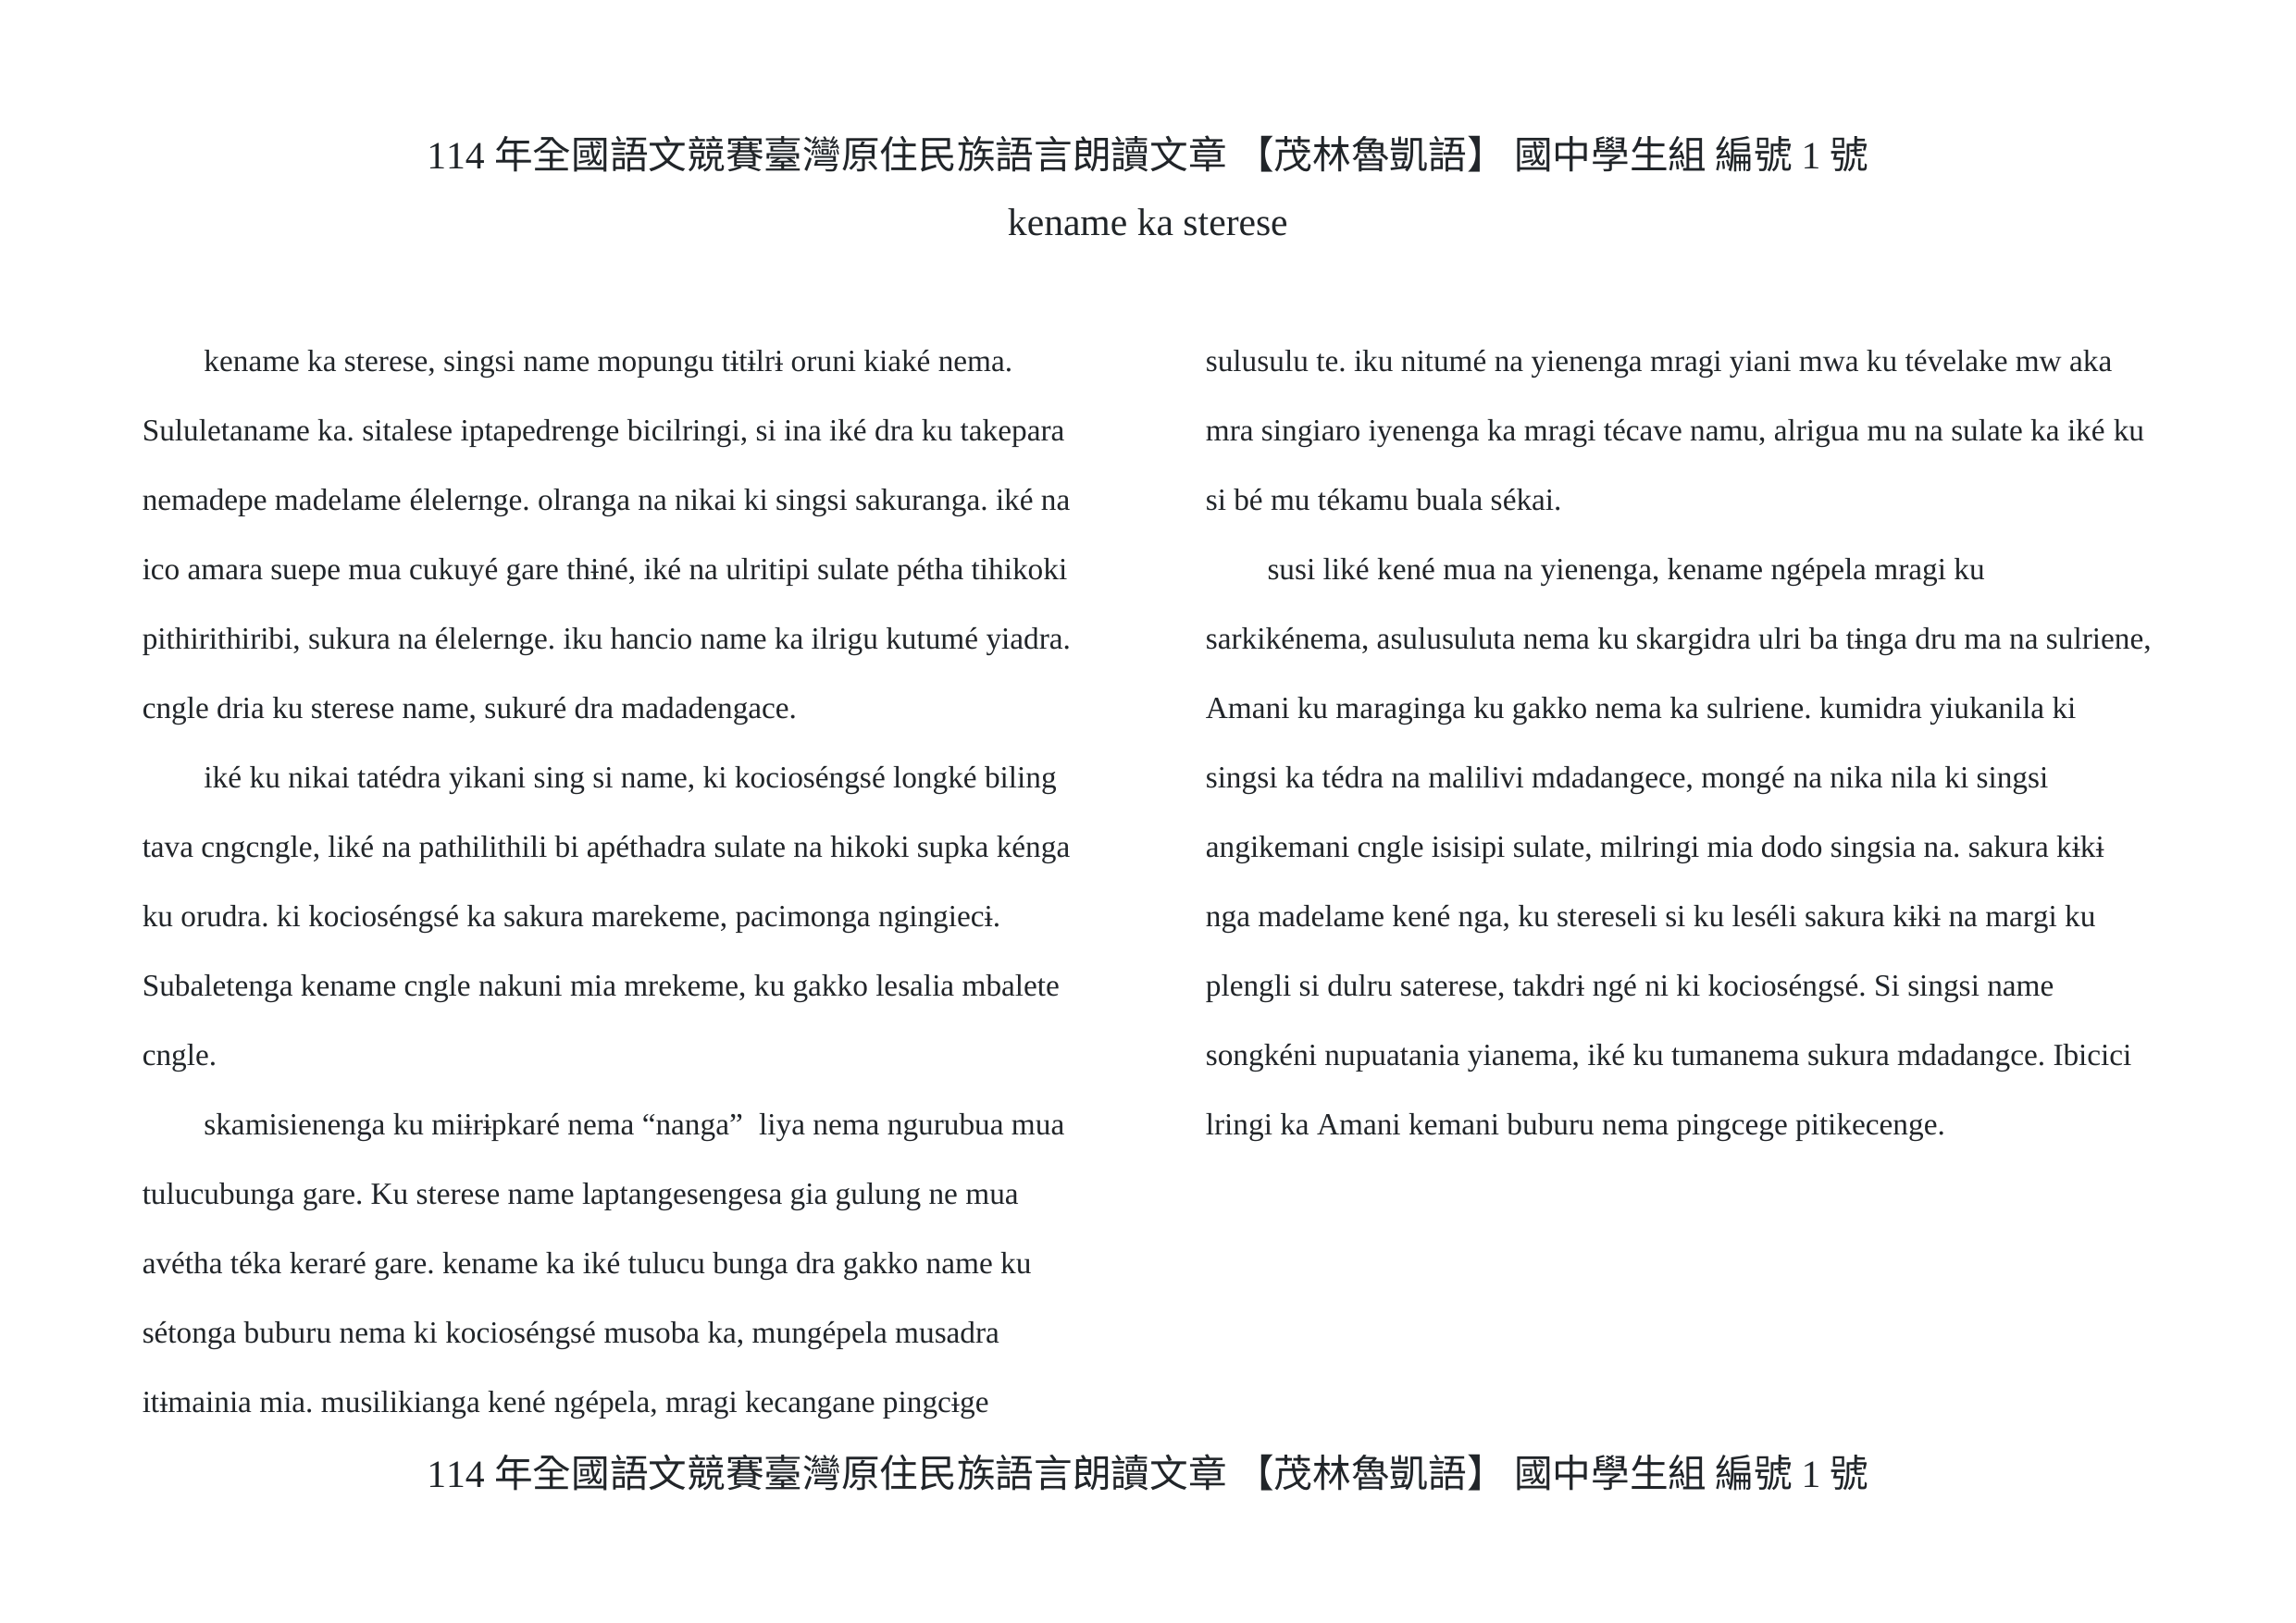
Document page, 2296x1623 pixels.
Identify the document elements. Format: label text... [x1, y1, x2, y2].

text 114 年全國語文競賽臺灣原住民族語言朗讀文章 【茂林魯凱語】 國中學生組 編號 1 號 [142, 1436, 2153, 1505]
text susi liké kené mua na yienenga, kename ngépela mragi ku sarkikénema, asulusuluta nema ku skargidra ulri ba tɨnga dru ma na sulriene, Amani ku maraginga ku gakko nema ka sulriene. kumidra yiukanila ki singsi ka tédra na malilivi mdadangece, mongé na nika nila ki singsi angikemani cngle isisipi sulate, milringi mia dodo singsia na. sakura kɨkɨ nga madelame kené nga, ku stereseli si ku leséli sakura kɨkɨ na margi ku plengli si dulru saterese, takdrɨ ngé ni ki kocioséngsé. Si singsi name songkéni nupuatania yianema, iké ku tumanema sukura mdadangce. Ibicici lringi ka Amani kemani buburu nema pingcege pitikecenge. [1206, 534, 2153, 1158]
text kename ka sterese, singsi name mopungu tɨtɨlrɨ oruni kiaké nema. Sululetaname ka. sitalese iptapedrenge bicilringi, si ina iké dra ku takepara nemadepe madelame élelernge. olranga na nikai ki singsi sakuranga. iké na ico amara suepe mua cukuyé gare thɨné, iké na ulritipi sulate pétha tihikoki pithirithiribi, sukura na élelernge. iku hancio name ka ilrigu kutumé yiadra. cngle dria ku sterese name, sukuré dra madadengace. [142, 326, 1090, 742]
text iké ku nikai tatédra yikani sing si name, ki kocioséngsé longké biling tava cngcngle, liké na pathilithili bi apéthadra sulate na hikoki supka kénga ku orudra. ki kocioséngsé ka sakura marekeme, pacimonga ngingiecɨ. Subaletenga kename cngle nakuni mia mrekeme, ku gakko lesalia mbalete cngle. [142, 742, 1090, 1089]
text skamisienenga ku miɨrɨpkaré nema “nanga” liya nema ngurubua mua tulucubunga gare. Ku sterese name laptangesengesa gia gulung ne mua avétha téka keraré gare. kename ka iké tulucu bunga dra gakko name ku sétonga buburu nema ki kocioséngsé musoba ka, mungépela musadra itɨmainia mia. musilikianga kené ngépela, mragi kecangane pingcɨge sulusulu te. iku nitumé na yienenga mragi yiani mwa ku tévelake mw aka mra singiaro iyenenga ka mragi técave namu, alrigua mu na sulate ka iké ku si bé mu tékamu buala sékai. [1206, 326, 2153, 534]
text 114 年全國語文競賽臺灣原住民族語言朗讀文章 【茂林魯凱語】 國中學生組 編號 1 號 [142, 118, 2153, 187]
text skamisienenga ku miɨrɨpkaré nema “nanga” liya nema ngurubua mua tulucubunga gare. Ku sterese name laptangesengesa gia gulung ne mua avétha téka keraré gare. kename ka iké tulucu bunga dra gakko name ku sétonga buburu nema ki kocioséngsé musoba ka, mungépela musadra itɨmainia mia. musilikianga kené ngépela, mragi kecangane pingcɨge sulusulu te. iku nitumé na yienenga mragi yiani mwa ku tévelake mw aka mra singiaro iyenenga ka mragi técave namu, alrigua mu na sulate ka iké ku si bé mu tékamu buala sékai. [142, 1089, 1090, 1436]
text kename ka sterese [142, 187, 2153, 256]
